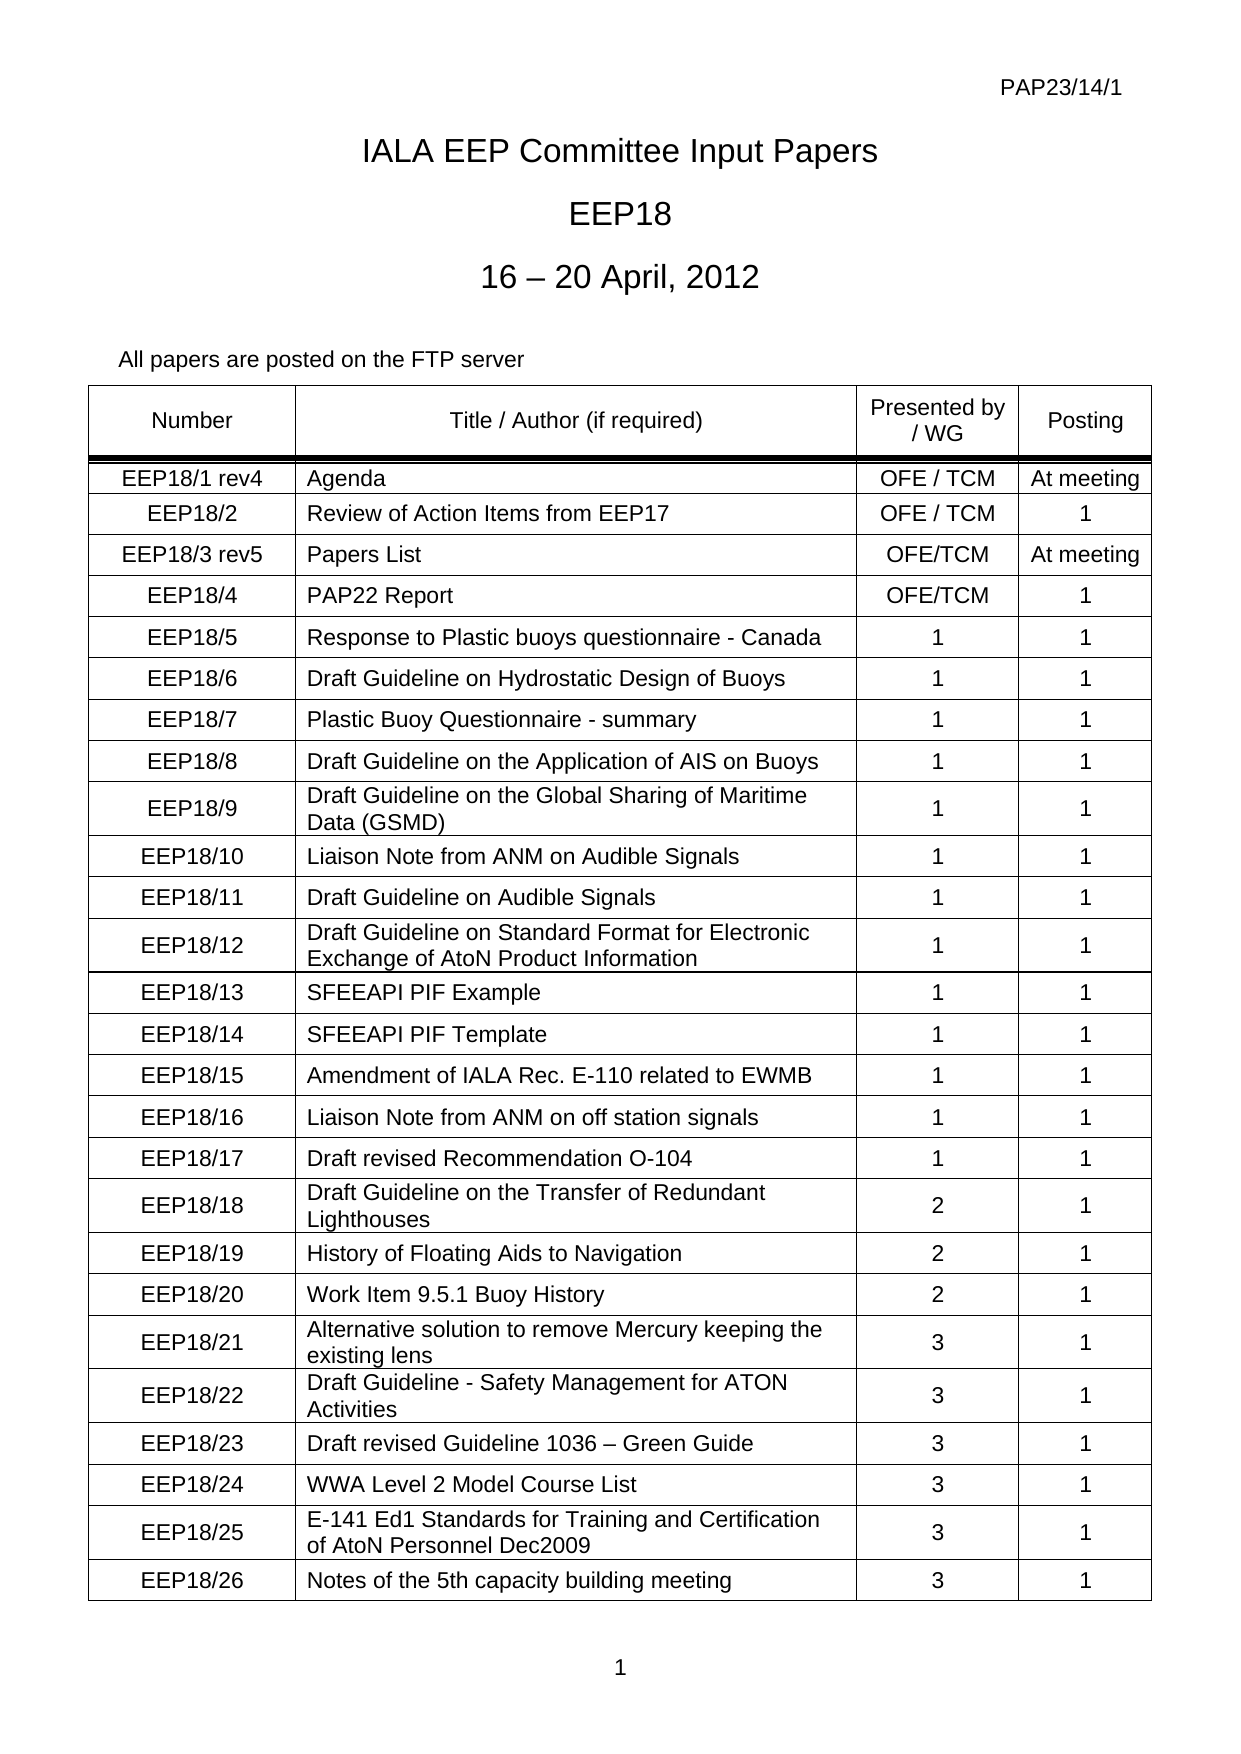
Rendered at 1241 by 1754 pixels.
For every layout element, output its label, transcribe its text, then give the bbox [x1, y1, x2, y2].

table_cell 1 [1019, 1179, 1151, 1232]
table_cell Draft revised Recommendation O-104 [296, 1138, 856, 1178]
table_cell 3 [857, 1560, 1018, 1600]
table_cell 1 [1019, 1423, 1151, 1463]
table_cell 1 [857, 877, 1018, 918]
table_cell EEP18/4 [89, 576, 295, 616]
table_cell 1 [1019, 782, 1151, 835]
table_cell Draft Guideline on the Application of AIS on Buoys [296, 741, 856, 781]
table_cell 1 [857, 836, 1018, 876]
table_cell Response to Plastic buoys questionnaire - Canada [296, 617, 856, 657]
table_cell 1 [1019, 973, 1151, 1013]
table_cell 2 [857, 1233, 1018, 1273]
table_cell At meeting [1019, 464, 1151, 493]
table_cell Draft Guideline on the Global Sharing of Maritime Data (GSMD) [296, 782, 856, 835]
table_cell 1 [1019, 1055, 1151, 1095]
table_cell SFEEAPI PIF Example [296, 973, 856, 1013]
table_cell 1 [1019, 700, 1151, 740]
table_cell 1 [1019, 617, 1151, 657]
table_cell EEP18/14 [89, 1014, 295, 1054]
table_cell 3 [857, 1369, 1018, 1422]
table_cell 1 [857, 658, 1018, 698]
table_cell OFE/TCM [857, 535, 1018, 575]
table_header Title / Author (if required) [296, 386, 856, 454]
table_cell EEP18/23 [89, 1423, 295, 1463]
table_cell 3 [857, 1506, 1018, 1558]
table_cell 1 [857, 617, 1018, 657]
table_cell Amendment of IALA Rec. E-110 related to EWMB [296, 1055, 856, 1095]
table_cell 1 [1019, 1369, 1151, 1422]
table_header Posting [1019, 386, 1151, 454]
table_cell EEP18/25 [89, 1506, 295, 1558]
table_cell At meeting [1019, 535, 1151, 575]
table_cell 1 [1019, 1138, 1151, 1178]
text 16 – 20 April, 2012 [118, 257, 1122, 296]
table_cell EEP18/24 [89, 1465, 295, 1505]
table_cell EEP18/21 [89, 1316, 295, 1368]
table_cell 1 [1019, 1506, 1151, 1558]
table_cell EEP18/3 rev5 [89, 535, 295, 575]
table_cell EEP18/8 [89, 741, 295, 781]
table_cell EEP18/10 [89, 836, 295, 876]
table_cell 1 [1019, 1560, 1151, 1600]
table_cell EEP18/1 rev4 [89, 464, 295, 493]
table_cell Alternative solution to remove Mercury keeping the existing lens [296, 1316, 856, 1368]
table_cell 1 [1019, 1316, 1151, 1368]
table_cell SFEEAPI PIF Template [296, 1014, 856, 1054]
table_cell OFE/TCM [857, 576, 1018, 616]
text EEP18 [118, 194, 1122, 232]
table_cell 2 [857, 1274, 1018, 1314]
table_cell 1 [857, 782, 1018, 835]
table_cell OFE / TCM [857, 494, 1018, 534]
table_cell History of Floating Aids to Navigation [296, 1233, 856, 1273]
table_cell 1 [857, 1014, 1018, 1054]
table_cell Papers List [296, 535, 856, 575]
table_cell Draft Guideline on Audible Signals [296, 877, 856, 918]
table_cell EEP18/20 [89, 1274, 295, 1314]
table_cell 1 [857, 1055, 1018, 1095]
table_cell 1 [1019, 576, 1151, 616]
table_cell WWA Level 2 Model Course List [296, 1465, 856, 1505]
table_cell 2 [857, 1179, 1018, 1232]
table_cell 1 [857, 1138, 1018, 1178]
table_cell EEP18/13 [89, 973, 295, 1013]
table_cell 1 [1019, 741, 1151, 781]
table_cell EEP18/17 [89, 1138, 295, 1178]
table_cell Liaison Note from ANM on Audible Signals [296, 836, 856, 876]
table_cell Agenda [296, 464, 856, 493]
table_header Number [89, 386, 295, 454]
table_cell Liaison Note from ANM on off station signals [296, 1096, 856, 1137]
table_cell 1 [1019, 1096, 1151, 1137]
table_cell Draft Guideline on Standard Format for Electronic Exchange of AtoN Product Information [296, 919, 856, 971]
table_cell EEP18/22 [89, 1369, 295, 1422]
table_cell Review of Action Items from EEP17 [296, 494, 856, 534]
table_cell OFE / TCM [857, 464, 1018, 493]
table_cell EEP18/7 [89, 700, 295, 740]
table_cell 1 [857, 973, 1018, 1013]
table_cell 1 [857, 700, 1018, 740]
table_cell 3 [857, 1316, 1018, 1368]
table_cell 1 [857, 919, 1018, 971]
table_cell 1 [857, 1096, 1018, 1137]
table_cell EEP18/2 [89, 494, 295, 534]
table_cell Draft Guideline on Hydrostatic Design of Buoys [296, 658, 856, 698]
table_cell 1 [857, 741, 1018, 781]
table_header Presented by / WG [857, 386, 1018, 454]
table_cell Plastic Buoy Questionnaire - summary [296, 700, 856, 740]
table_cell Draft revised Guideline 1036 – Green Guide [296, 1423, 856, 1463]
table_cell 3 [857, 1423, 1018, 1463]
table_cell 1 [1019, 494, 1151, 534]
table_cell 1 [1019, 1465, 1151, 1505]
table_cell 1 [1019, 836, 1151, 876]
table_cell EEP18/6 [89, 658, 295, 698]
table_cell 1 [1019, 919, 1151, 971]
table_cell EEP18/26 [89, 1560, 295, 1600]
table_cell 1 [1019, 1014, 1151, 1054]
table_cell Notes of the 5th capacity building meeting [296, 1560, 856, 1600]
table_cell 1 [1019, 1233, 1151, 1273]
table_cell EEP18/18 [89, 1179, 295, 1232]
table_cell EEP18/12 [89, 919, 295, 971]
table_cell Draft Guideline on the Transfer of Redundant Lighthouses [296, 1179, 856, 1232]
table_cell 1 [1019, 877, 1151, 918]
table_cell EEP18/5 [89, 617, 295, 657]
table_cell E-141 Ed1 Standards for Training and Certification of AtoN Personnel Dec2009 [296, 1506, 856, 1558]
table_cell EEP18/16 [89, 1096, 295, 1137]
table_cell EEP18/19 [89, 1233, 295, 1273]
table_cell 1 [1019, 658, 1151, 698]
table_cell Work Item 9.5.1 Buoy History [296, 1274, 856, 1314]
table_cell 3 [857, 1465, 1018, 1505]
table_cell PAP22 Report [296, 576, 856, 616]
table_cell Draft Guideline - Safety Management for ATON Activities [296, 1369, 856, 1422]
text IALA EEP Committee Input Papers [118, 131, 1122, 169]
table_cell 1 [1019, 1274, 1151, 1314]
text All papers are posted on the FTP server [118, 346, 1122, 372]
table_cell EEP18/9 [89, 782, 295, 835]
table_cell EEP18/11 [89, 877, 295, 918]
table_cell EEP18/15 [89, 1055, 295, 1095]
